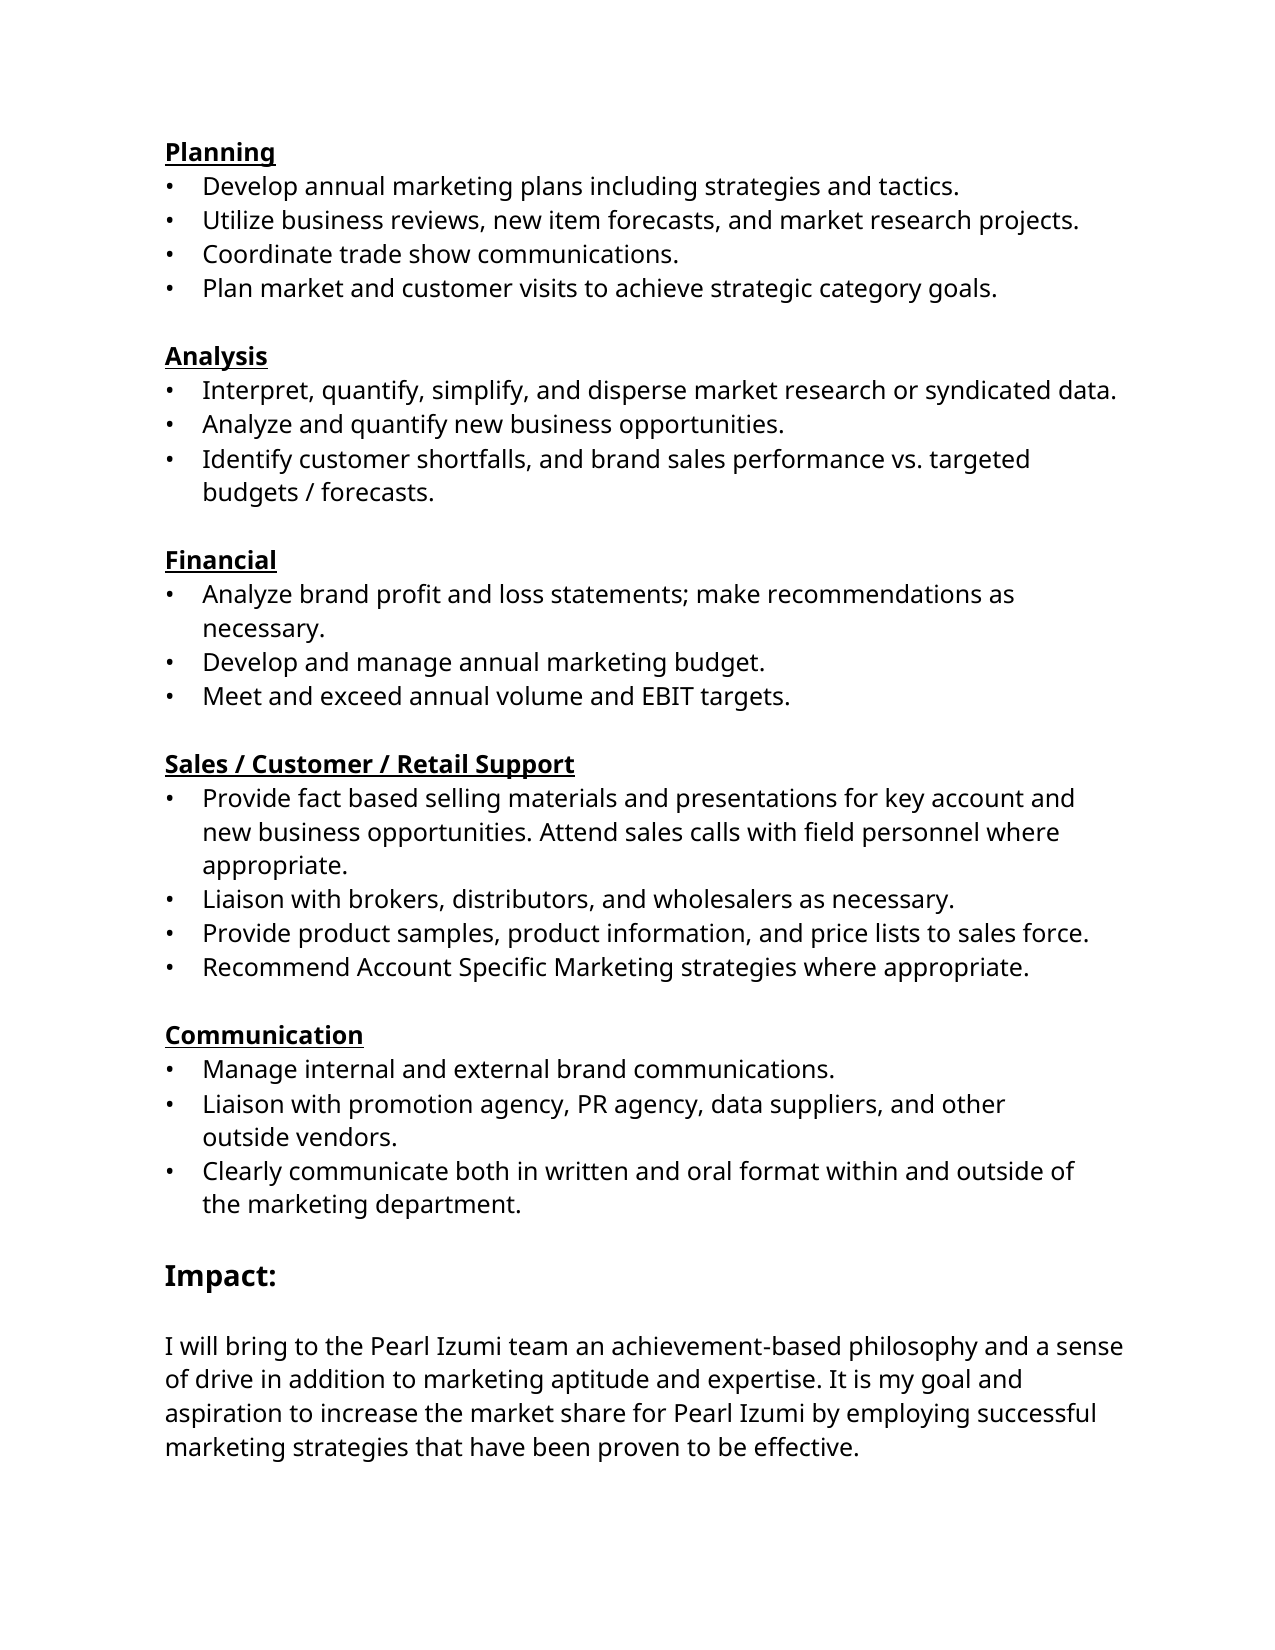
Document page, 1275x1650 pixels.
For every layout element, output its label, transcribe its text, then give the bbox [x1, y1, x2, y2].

list Coordinate trade show communications. [165, 237, 1129, 271]
text Impact: [164, 1255, 1129, 1295]
list Manage internal and external brand communications. [165, 1052, 1129, 1086]
list Identify customer shortfalls, and brand sales performance vs. targeted budgets / forecasts. [165, 441, 1085, 509]
list Meet and exceed annual volume and EBIT targets. [165, 679, 1129, 713]
text Financial [164, 542, 1129, 576]
list Analyze brand profit and loss statements; make recommendations as necessary. [165, 577, 1129, 645]
list Plan market and customer visits to achieve strategic category goals. [165, 271, 1129, 305]
list Interpret, quantify, simplify, and disperse market research or syndicated data. [165, 373, 1129, 407]
list Provide product samples, product information, and price lists to sales force. [165, 916, 1129, 950]
text I will bring to the Pearl Izumi team an achievement‐based philosophy and a sense of drive in addition to marketing aptitude and expertise. It is my goal and aspiration to increase the market share for Pearl Izumi by employing successful marketing strategies that have been proven to be effective. [164, 1329, 1129, 1464]
text Sales / Customer / Retail Support [164, 746, 1129, 780]
text Communication [164, 1018, 1129, 1052]
list Utilize business reviews, new item forecasts, and market research projects. [165, 203, 1129, 237]
text Planning [164, 135, 1154, 169]
list Liaison with brokers, distributors, and wholesalers as necessary. [165, 882, 1129, 916]
list Recommend Account Specific Marketing strategies where appropriate. [165, 950, 1129, 984]
list Liaison with promotion agency, PR agency, data suppliers, and other outside vendors. [165, 1086, 1054, 1153]
list Develop annual marketing plans including strategies and tactics. [165, 169, 1129, 203]
list Clearly communicate both in written and oral format within and outside of the marketing department. [165, 1154, 1075, 1221]
list Analyze and quantify new business opportunities. [165, 407, 1129, 441]
list Provide fact based selling materials and presentations for key account and new business opportunities. Attend sales calls with field personnel where appropriate. [165, 781, 1112, 882]
text Analysis [164, 339, 1129, 373]
list Develop and manage annual marketing budget. [165, 645, 1129, 679]
